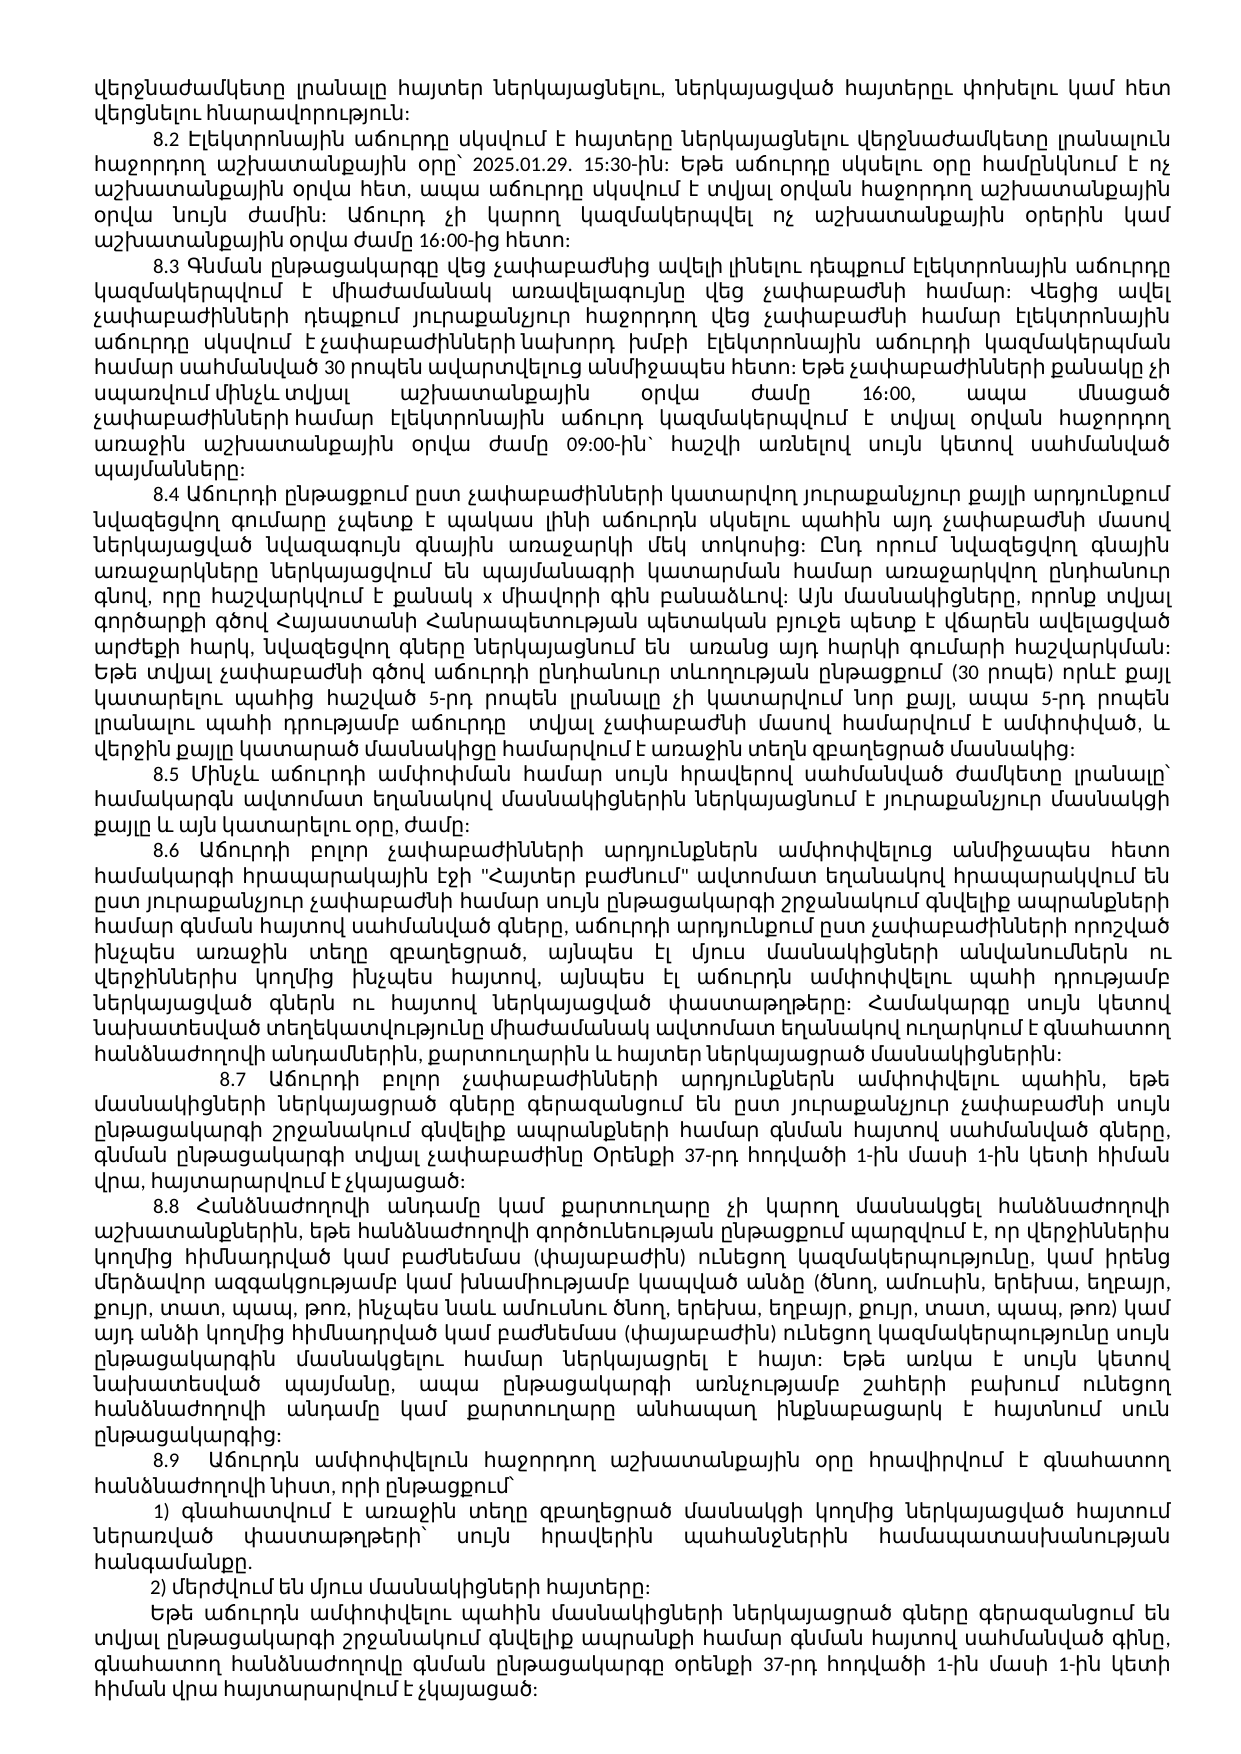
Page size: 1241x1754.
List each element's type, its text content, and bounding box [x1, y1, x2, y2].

text 8.4 Աճուրդի ընթացքում ըստ չափաբաժինների կատարվող յուրաքանչյուր քայլի արդյունքում նվազեցվող գումարը չպետք է պակաս լինի աճուրդն սկսելու պահին այդ չափաբաժնի մասով ներկայացված նվազագույն գնային առաջարկի մեկ տոկոսից: Ընդ որում նվազեցվող գնային առաջարկները ներկայացվում են պայմանագրի կատարման համար առաջարկվող ընդհանուր գնով, որը հաշվարկվում է քանակ x միավորի գին բանաձևով: Այն մասնակիցները, որոնք տվյալ գործարքի գծով Հայաստանի Հանրապետության պետական բյուջե պետք է վճարեն ավելացված արժեքի հարկ, նվազեցվող գները ներկայացնում են առանց այդ հարկի գումարի հաշվարկման: Եթե տվյալ չափաբաժնի գծով աճուրդի ընդհանուր տևողության ընթացքում (30 րոպե) որևէ քայլ կատարելու պահից հաշված 5-րդ րոպեն լրանալը չի կատարվում նոր քայլ, ապա 5-րդ րոպեն լրանալու պահի դրությամբ աճուրդը տվյալ չափաբաժնի մասով համարվում է ամփոփված, և վերջին քայլը կատարած մասնակիցը համարվում է առաջին տեղն զբաղեցրած մասնակից: [94, 482, 1171, 761]
text 8.5 Մինչև աճուրդի ամփոփման համար սույն հրավերով սահմանված ժամկետը լրանալը՝ համակարգն ավտոմատ եղանակով մասնակիցներին ներկայացնում է յուրաքանչյուր մասնակցի քայլը և այն կատարելու օրը, ժամը: [94, 761, 1171, 837]
text 8.8 Հանձնաժողովի անդամը կամ քարտուղարը չի կարող մասնակցել հանձնաժողովի աշխատանքներին, եթե հանձնաժողովի գործունեության ընթացքում պարզվում է, որ վերջիններիս կողմից հիմնադրված կամ բաժնեմաս (փայաբաժին) ունեցող կազմակերպությունը, կամ իրենց մերձավոր ազգակցությամբ կամ խնամիությամբ կապված անձը (ծնող, ամուսին, երեխա, եղբայր, քույր, տատ, պապ, թոռ, ինչպես նաև ամուսնու ծնող, երեխա, եղբայր, քույր, տատ, պապ, թոռ) կամ այդ անձի կողմից հիմնադրված կամ բաժնեմաս (փայաբաժին) ունեցող կազմակերպությունը սույն ընթացակարգին մասնակցելու համար ներկայացրել է հայտ: Եթե առկա է սույն կետով նախատեսված պայմանը, ապա ընթացակարգի առնչությամբ շահերի բախում ունեցող հանձնաժողովի անդամը կամ քարտուղարը անհապաղ ինքնաբացարկ է հայտնում սուն ընթացակարգից: [94, 1193, 1171, 1447]
text 8.3 Գնման ընթացակարգը վեց չափաբաժնից ավելի լինելու դեպքում էլեկտրոնային աճուրդը կազմակերպվում է միաժամանակ առավելագույնը վեց չափաբաժնի համար: Վեցից ավել չափաբաժինների դեպքում յուրաքանչյուր հաջորդող վեց չափաբաժնի համար էլեկտրոնային աճուրդը սկսվում է չափաբաժինների նախորդ խմբի էլեկտրոնային աճուրդի կազմակերպման համար սահմանված 30 րոպեն ավարտվելուց անմիջապես հետո: Եթե չափաբաժինների քանակը չի սպառվում մինչև տվյալ աշխատանքային օրվա ժամը 16։00, ապա մնացած չափաբաժինների համար էլեկտրոնային աճուրդ կազմակերպվում է տվյալ օրվան հաջորդող առաջին աշխատանքային օրվա ժամը 09:00-ին` հաշվի առնելով սույն կետով սահմանված պայմանները: [94, 253, 1171, 482]
text Եթե աճուրդն ամփոփվելու պահին մասնակիցների ներկայացրած գները գերազանցում են տվյալ ընթացակարգի շրջանակում գնվելիք ապրանքի համար գնման հայտով սահմանված գինը, գնահատող հանձնաժողովը գնման ընթացակարգը օրենքի 37-րդ հոդվածի 1-ին մասի 1-ին կետի հիման վրա հայտարարվում է չկայացած: [94, 1600, 1171, 1702]
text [94, 75, 1171, 126]
text 8.2 Էլեկտրոնային աճուրդը սկսվում է հայտերը ներկայացնելու վերջնաժամկետը լրանալուն հաջորդող աշխատանքային օրը՝ 2025.01.29. 15:30 -ին: Եթե աճուրդը սկսելու օրը համընկնում է ոչ աշխատանքային օրվա հետ, ապա աճուրդը սկսվում է տվյալ օրվան հաջորդող աշխատանքային օրվա նույն ժամին: Աճուրդ չի կարող կազմակերպվել ոչ աշխատանքային օրերին կամ աշխատանքային օրվա ժամը 16։00-ից հետո: [94, 126, 1171, 253]
text 8.6 Աճուրդի բոլոր չափաբաժինների արդյունքներն ամփոփվելուց անմիջապես հետո համակարգի հրապարակային էջի "Հայտեր բաժնում" ավտոմատ եղանակով հրապարակվում են ըստ յուրաքանչյուր չափաբաժնի համար սույն ընթացակարգի շրջանակում գնվելիք ապրանքների համար գնման հայտով սահմանված գները, աճուրդի արդյունքում ըստ չափաբաժինների որոշված ինչպես առաջին տեղը զբաղեցրած, այնպես էլ մյուս մասնակիցների անվանումներն ու վերջիններիս կողմից ինչպես հայտով, այնպես էլ աճուրդն ամփոփվելու պահի դրությամբ ներկայացված գներն ու հայտով ներկայացված փաստաթղթերը: Համակարգը սույն կետով նախատեսված տեղեկատվությունը միաժամանակ ավտոմատ եղանակով ուղարկում է գնահատող հանձնաժողովի անդամներին, քարտուղարին և հայտեր ներկայացրած մասնակիցներին: [94, 837, 1171, 1066]
text 8.9 Աճուրդն ամփոփվելուն հաջորդող աշխատանքային օրը հրավիրվում է գնահատող հանձնաժողովի նիստ, որի ընթացքում՝ [94, 1447, 1171, 1498]
text 8.7 Աճուրդի բոլոր չափաբաժինների արդյունքներն ամփոփվելու պահին, եթե մասնակիցների ներկայացրած գները գերազանցում են ըստ յուրաքանչյուր չափաբաժնի սույն ընթացակարգի շրջանակում գնվելիք ապրանքների համար գնման հայտով սահմանված գները, գնման ընթացակարգի տվյալ չափաբաժինը Օրենքի 37-րդ հոդվածի 1-ին մասի 1-ին կետի հիման վրա, հայտարարվում է չկայացած: [94, 1066, 1171, 1193]
text 1) գնահատվում է առաջին տեղը զբաղեցրած մասնակցի կողմից ներկայացված հայտում ներառված փաստաթղթերի՝ սույն հրավերին պահանջներին համապատասխանության հանգամանքը. [94, 1498, 1171, 1574]
text 2) մերժվում են մյուս մասնակիցների հայտերը: [94, 1574, 1171, 1600]
